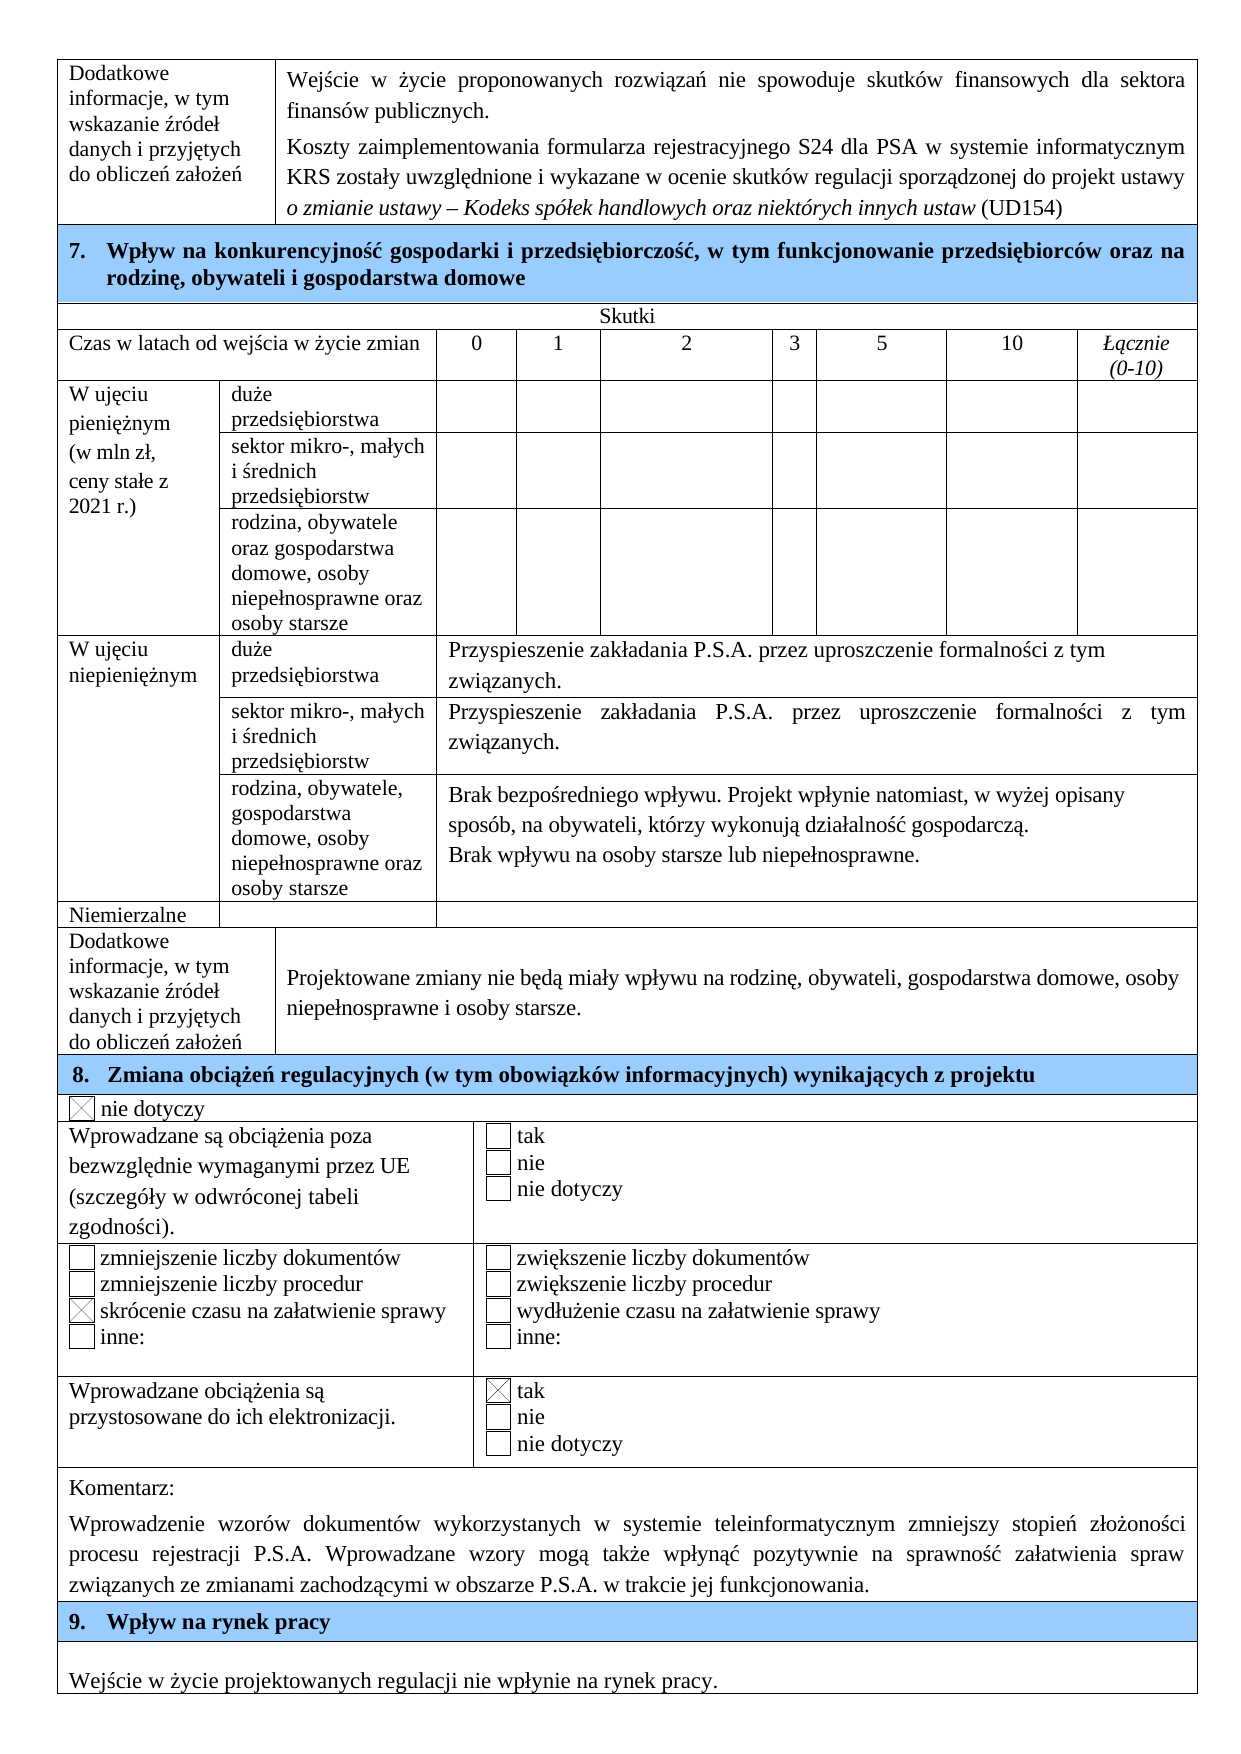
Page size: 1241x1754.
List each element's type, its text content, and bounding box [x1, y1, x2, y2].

table_cell Przyspieszenie zakładania P.S.A. przez uproszczenie formalności z tym związanych. [437, 698, 1197, 773]
table_cell [601, 381, 772, 432]
table_cell zwiększenie liczby dokumentów zwiększenie liczby procedur wydłużenie czasu na załatwienie sprawy inne: [474, 1244, 1197, 1376]
table_cell [817, 509, 946, 635]
table_cell Czas w latach od wejścia w życie zmian [58, 330, 436, 380]
table_cell [517, 381, 600, 432]
table_cell rodzina, obywatele, gospodarstwa domowe, osoby niepełnosprawne oraz osoby starsze [220, 775, 436, 901]
table_cell 5 [817, 330, 946, 380]
table_cell [437, 509, 516, 635]
table_cell W ujęciu pieniężnym (w mln zł, ceny stałe z 2021 r.) [58, 381, 219, 635]
table_cell sektor mikro-, małych i średnich przedsiębiorstw [220, 433, 436, 508]
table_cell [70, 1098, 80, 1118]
table_cell 0 [437, 330, 516, 380]
table_cell [437, 433, 516, 508]
table_cell Dodatkowe informacje, w tym wskazanie źródeł danych i przyjętych do obliczeń założeń [58, 60, 275, 224]
table_cell W ujęciu niepieniężnym [58, 636, 219, 901]
table_cell Komentarz: Wprowadzenie wzorów dokumentów wykorzystanych w systemie teleinformatycznym zmniejszy stopień złożoności procesu rejestracji P.S.A. Wprowadzane wzory mogą także wpłynąć pozytywnie na sprawność załatwienia spraw związanych ze zmianami zachodzącymi w obszarze P.S.A. w trakcie jej funkcjonowania. [58, 1468, 1197, 1601]
table_cell Wpływ na konkurencyjność gospodarki i przedsiębiorczość, w tym funkcjonowanie przedsiębiorców oraz na rodzinę, obywateli i gospodarstwa domowe [58, 225, 1197, 302]
table_cell 1 [517, 330, 600, 380]
table_cell [773, 381, 816, 432]
table_cell Niemierzalne [58, 902, 219, 927]
table_cell [437, 902, 1197, 927]
table_cell Wprowadzane są obciążenia poza bezwzględnie wymaganymi przez UE (szczegóły w odwróconej tabeli zgodności). [58, 1122, 473, 1243]
table_cell Skutki [58, 304, 1197, 329]
table_cell Projektowane zmiany nie będą miały wpływu na rodzinę, obywateli, gospodarstwa domowe, osoby niepełnosprawne i osoby starsze. [276, 928, 1197, 1054]
table_cell [1078, 509, 1197, 635]
table_cell [601, 509, 772, 635]
table_cell 2 [601, 330, 772, 380]
table_cell [1078, 433, 1197, 508]
table_cell [947, 509, 1077, 635]
table_cell [817, 433, 946, 508]
table_cell tak nie nie dotyczy [474, 1122, 1197, 1243]
table_cell [817, 381, 946, 432]
table_cell Wprowadzane obciążenia są przystosowane do ich elektronizacji. [58, 1377, 473, 1467]
table_cell sektor mikro-, małych i średnich przedsiębiorstw [220, 698, 436, 773]
table_cell [601, 433, 772, 508]
table_cell Przyspieszenie zakładania P.S.A. przez uproszczenie formalności z tym związanych. [437, 636, 1197, 697]
table_cell Zmiana obciążeń regulacyjnych (w tym obowiązków informacyjnych) wynikających z projektu [58, 1055, 1197, 1094]
table_cell 10 [947, 330, 1077, 380]
table_cell rodzina, obywatele oraz gospodarstwa domowe, osoby niepełnosprawne oraz osoby starsze [220, 509, 436, 635]
table_cell Brak bezpośredniego wpływu. Projekt wpłynie natomiast, w wyżej opisany sposób, na obywateli, którzy wykonują działalność gospodarczą. Brak wpływu na osoby starsze lub niepełnosprawne. [437, 775, 1197, 901]
table_cell [517, 433, 600, 508]
table_cell [1078, 381, 1197, 432]
table_cell [437, 381, 516, 432]
table_cell [947, 381, 1077, 432]
table_cell 3 [773, 330, 816, 380]
table_cell [517, 509, 600, 635]
table_cell Dodatkowe informacje, w tym wskazanie źródeł danych i przyjętych do obliczeń założeń [58, 928, 275, 1054]
table_cell duże przedsiębiorstwa [220, 381, 436, 432]
table_cell tak nie nie dotyczy [474, 1377, 1197, 1467]
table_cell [58, 1642, 1197, 1693]
table_cell [947, 433, 1077, 508]
table_cell zmniejszenie liczby dokumentów zmniejszenie liczby procedur skrócenie czasu na załatwienie sprawy inne: [58, 1244, 473, 1376]
table_cell [773, 509, 816, 635]
table_cell [220, 902, 436, 927]
table_cell duże przedsiębiorstwa [220, 636, 436, 697]
table_cell Wejście w życie proponowanych rozwiązań nie spowoduje skutków finansowych dla sektora finansów publicznych. Koszty zaimplementowania formularza rejestracyjnego S24 dla PSA w systemie informatycznym KRS zostały uwzględnione i wykazane w ocenie skutków regulacji sporządzonej do projekt ustawy o zmianie ustawy – Kodeks spółek handlowych oraz niektórych innych ustaw (UD154) [276, 60, 1197, 224]
table_cell Wpływ na rynek pracy [58, 1602, 1197, 1641]
table_cell Łącznie (0-10) [1078, 330, 1197, 380]
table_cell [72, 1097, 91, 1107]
table_cell [773, 433, 816, 508]
table_cell nie dotyczy [94, 1095, 1197, 1121]
